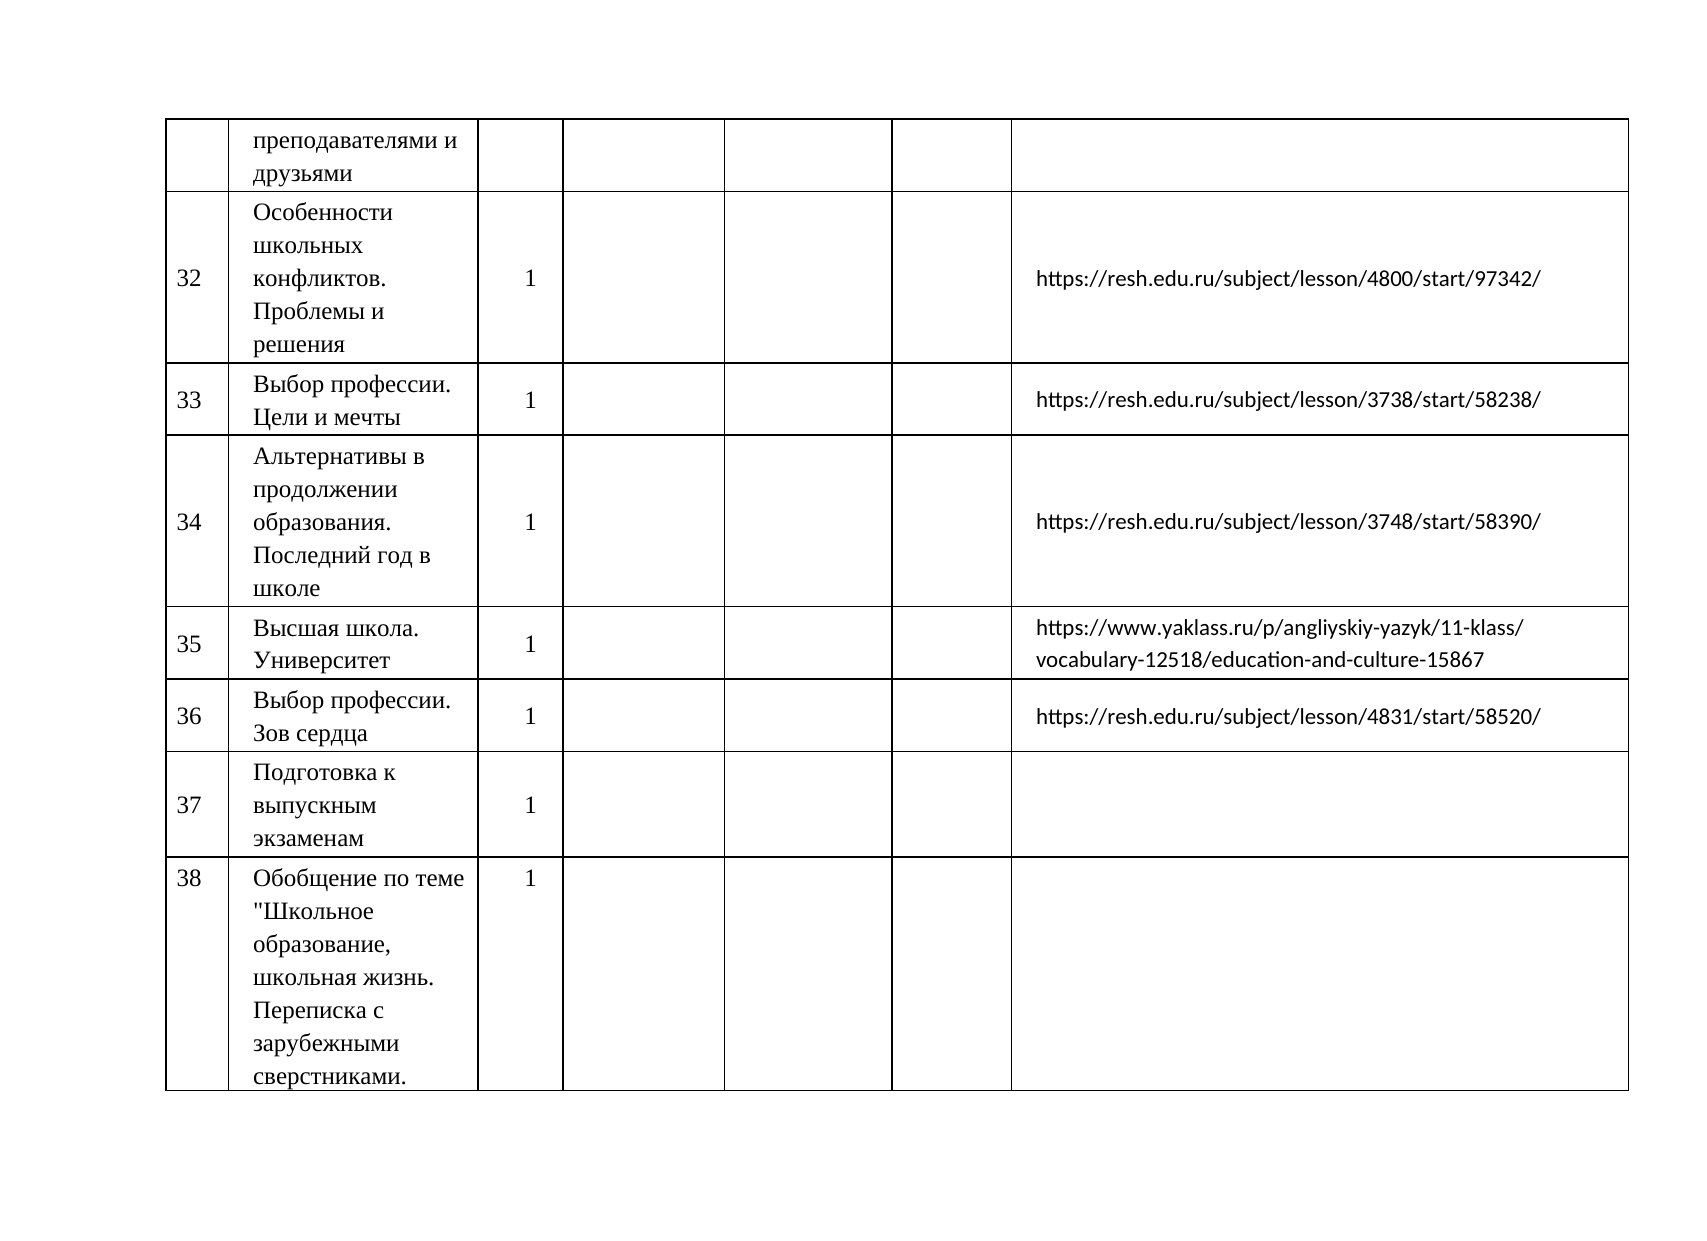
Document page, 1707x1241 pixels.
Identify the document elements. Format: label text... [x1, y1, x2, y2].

table_cell [893, 192, 1011, 362]
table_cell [229, 120, 477, 191]
table_cell [893, 120, 1011, 191]
table_cell 1 [479, 680, 562, 751]
table_cell [564, 364, 724, 434]
table_cell Альтернативы в продолжении образования. Последний год в школе [229, 436, 477, 606]
table_cell Выбор профессии. Цели и мечты [229, 364, 477, 434]
table_cell [893, 364, 1011, 434]
table_cell [725, 436, 891, 606]
table_cell 35 [167, 607, 228, 678]
table_cell Выбор профессии. Зов сердца [229, 680, 477, 751]
table_cell [564, 607, 724, 678]
table_cell https://resh.edu.ru/subject/lesson/4831/start/58520/ [1012, 680, 1628, 751]
table_cell [725, 607, 891, 678]
table_cell Высшая школа. Университет [229, 607, 477, 678]
table_cell [564, 192, 724, 362]
table_cell [725, 752, 891, 856]
table_cell [725, 192, 891, 362]
table_cell 1 [479, 752, 562, 856]
table_cell [564, 120, 724, 191]
table_cell https://resh.edu.ru/subject/lesson/3738/start/58238/ [1012, 364, 1628, 434]
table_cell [229, 858, 477, 1090]
table_cell [564, 752, 724, 856]
table_cell 1 [479, 607, 562, 678]
table_cell 1 [479, 364, 562, 434]
table_cell [893, 752, 1011, 856]
table_cell [564, 858, 724, 1090]
table_cell 33 [167, 364, 228, 434]
table_cell [893, 680, 1011, 751]
table_cell 36 [167, 680, 228, 751]
table_cell Особенности школьных конфликтов. Проблемы и решения [229, 192, 477, 362]
table_cell 38 [167, 858, 228, 1090]
table_cell [725, 680, 891, 751]
table_cell [1012, 752, 1628, 856]
table_cell 1 [479, 858, 562, 1090]
table_cell Подготовка к выпускным экзаменам [229, 752, 477, 856]
table_cell [564, 436, 724, 606]
table_cell [564, 680, 724, 751]
table_cell [725, 120, 891, 191]
table_cell 32 [167, 192, 228, 362]
table_cell https://www.yaklass.ru/p/angliyskiy-yazyk/11-klass/vocabulary-12518/education-and-culture-15867 [1012, 607, 1628, 678]
table_cell [1012, 858, 1628, 1090]
table_cell [893, 607, 1011, 678]
table_cell https://resh.edu.ru/subject/lesson/3748/start/58390/ [1012, 436, 1628, 606]
table_cell [725, 364, 891, 434]
table_cell 1 [479, 192, 562, 362]
table_cell [893, 436, 1011, 606]
table_cell 37 [167, 752, 228, 856]
table_cell [893, 858, 1011, 1090]
table_cell [725, 858, 891, 1090]
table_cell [1012, 120, 1628, 191]
table_cell 1 [479, 436, 562, 606]
table_cell 34 [167, 436, 228, 606]
table_cell https://resh.edu.ru/subject/lesson/4800/start/97342/ [1012, 192, 1628, 362]
table_cell 1 [479, 120, 562, 191]
table_cell 31 [167, 120, 228, 191]
